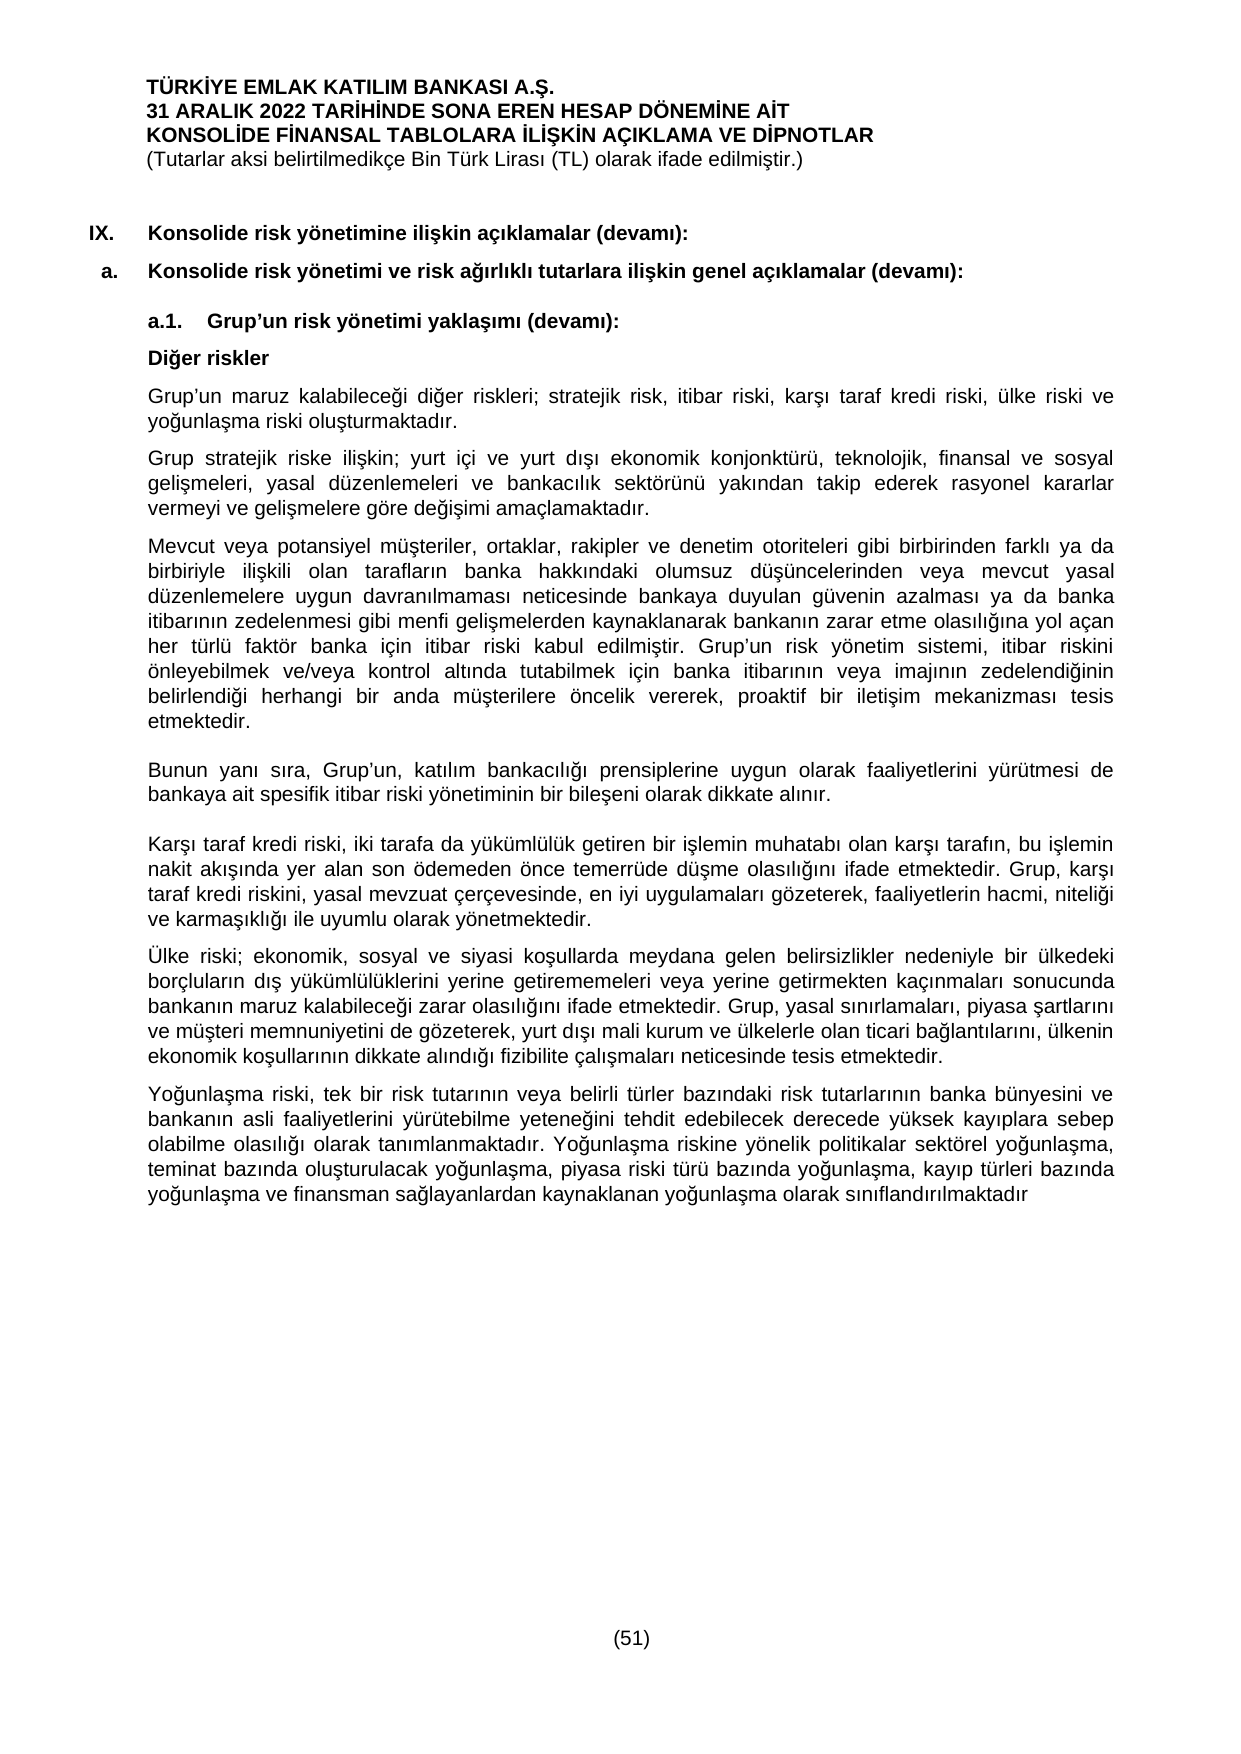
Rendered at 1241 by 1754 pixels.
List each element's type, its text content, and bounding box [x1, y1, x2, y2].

list Konsolide risk yönetimi ve risk ağırlıklı tutarlara ilişkin genel açıklamalar (devamı): [101, 258, 1116, 283]
text Grup stratejik riske ilişkin; yurt içi ve yurt dışı ekonomik konjonktürü, teknolojik, finansal ve sosyal gelişmeleri, yasal düzenlemeleri ve bankacılık sektörünü yakından takip ederek rasyonel kararlar vermeyi ve gelişmelere göre değişimi amaçlamaktadır. [148, 446, 1116, 521]
text Bunun yanı sıra, Grup’un, katılım bankacılığı prensiplerine uygun olarak faaliyetlerini yürütmesi de bankaya ait spesifik itibar riski yönetiminin bir bileşeni olarak dikkate alınır. [148, 758, 1116, 806]
text Ülke riski; ekonomik, sosyal ve siyasi koşullarda meydana gelen belirsizlikler nedeniyle bir ülkedeki borçluların dış yükümlülüklerini yerine getirememeleri veya yerine getirmekten kaçınmaları sonucunda bankanın maruz kalabileceği zarar olasılığını ifade etmektedir. Grup, yasal sınırlamaları, piyasa şartlarını ve müşteri memnuniyetini de gözeterek, yurt dışı mali kurum ve ülkelerle olan ticari bağlantılarını, ülkenin ekonomik koşullarının dikkate alındığı fizibilite çalışmaları neticesinde tesis etmektedir. [148, 944, 1116, 1069]
text a.1. Grup’un risk yönetimi yaklaşımı (devamı): [91, 308, 1116, 333]
text Mevcut veya potansiyel müşteriler, ortaklar, rakipler ve denetim otoriteleri gibi birbirinden farklı ya da birbiriyle ilişkili olan tarafların banka hakkındaki olumsuz düşüncelerinden veya mevcut yasal düzenlemelere uygun davranılmaması neticesinde bankaya duyulan güvenin azalması ya da banka itibarının zedelenmesi gibi menfi gelişmelerden kaynaklanarak bankanın zarar etme olasılığına yol açan her türlü faktör banka için itibar riski kabul edilmiştir. Grup’un risk yönetim sistemi, itibar riskini önleyebilmek ve/veya kontrol altında tutabilmek için banka itibarının veya imajının zedelendiğinin belirlendiği herhangi bir anda müşterilere öncelik vererek, proaktif bir iletişim mekanizması tesis etmektedir. [148, 533, 1116, 733]
text Grup’un maruz kalabileceği diğer riskleri; stratejik risk, itibar riski, karşı taraf kredi riski, ülke riski ve yoğunlaşma riski oluşturmaktadır. [148, 383, 1116, 433]
text Yoğunlaşma riski, tek bir risk tutarının veya belirli türler bazındaki risk tutarlarının banka bünyesini ve bankanın asli faaliyetlerini yürütebilme yeteneğini tehdit edebilecek derecede yüksek kayıplara sebep olabilme olasılığı olarak tanımlanmaktadır. Yoğunlaşma riskine yönelik politikalar sektörel yoğunlaşma, teminat bazında oluşturulacak yoğunlaşma, piyasa riski türü bazında yoğunlaşma, kayıp türleri bazında yoğunlaşma ve finansman sağlayanlardan kaynaklanan yoğunlaşma olarak sınıflandırılmaktadır [148, 1081, 1116, 1206]
text Karşı taraf kredi riski, iki tarafa da yükümlülük getiren bir işlemin muhatabı olan karşı tarafın, bu işlemin nakit akışında yer alan son ödemeden önce temerrüde düşme olasılığını ifade etmektedir. Grup, karşı taraf kredi riskini, yasal mevzuat çerçevesinde, en iyi uygulamaları gözeterek, faaliyetlerin hacmi, niteliği ve karmaşıklığı ile uyumlu olarak yönetmektedir. [148, 831, 1116, 931]
text IX. Konsolide risk yönetimine ilişkin açıklamalar (devamı): [89, 221, 1116, 246]
text Diğer riskler [148, 346, 1116, 371]
